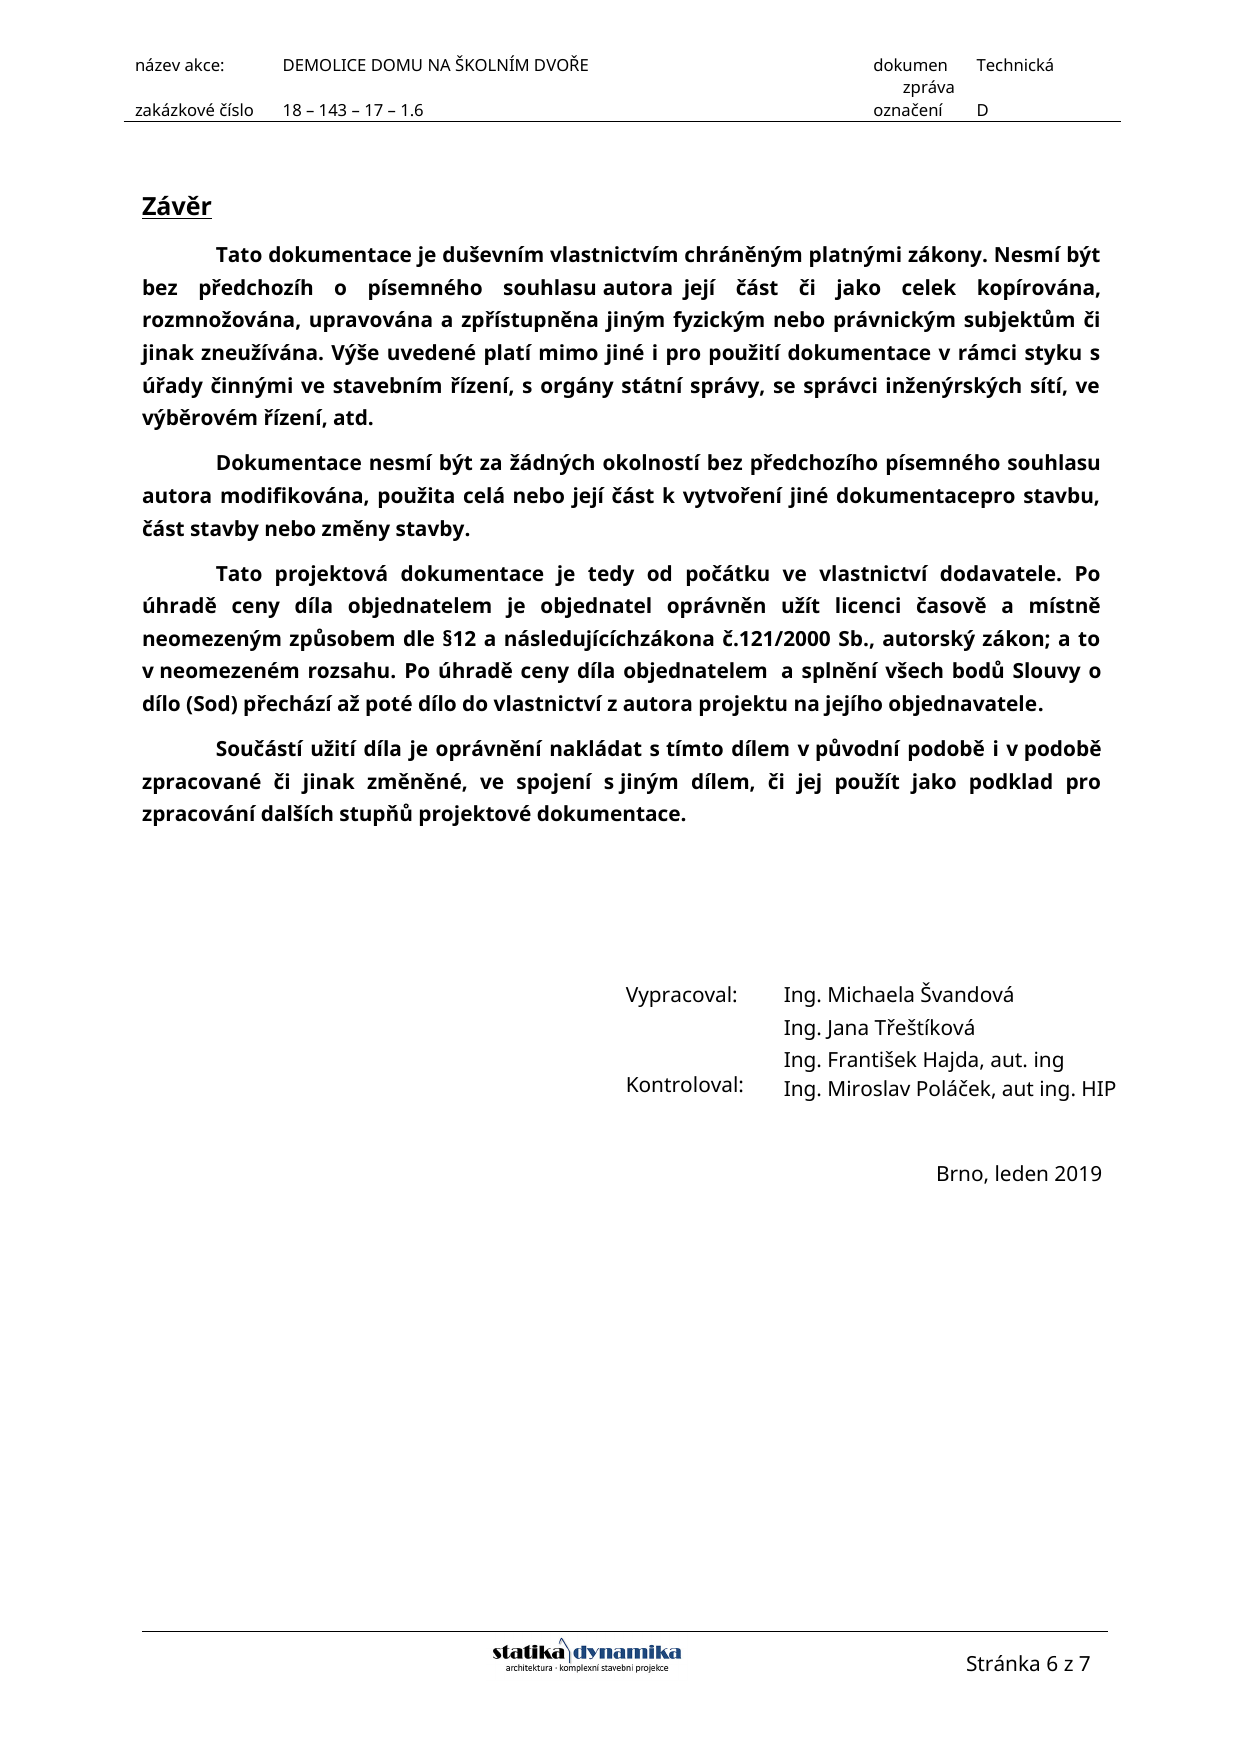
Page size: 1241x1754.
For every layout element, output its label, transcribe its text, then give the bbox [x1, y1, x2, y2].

text Součástí užití díla je oprávnění nakládat s tímto dílem v původní podobě i v podobě zpracované či jinak změněné, ve spojení s jiným dílem, či jej použít jako podklad pro zpracování dalších stupňů projektové dokumentace. [142, 734, 1102, 828]
table_header Ing. Michaela Švandová Ing. Jana Třeštíková Ing. František Hajda, aut. ing Ing. Miroslav Poláček, aut ing. HIP Brno, leden 2019 [769, 980, 1159, 1191]
text Tato dokumentace je duševním vlastnictvím chráněným platnými zákony. Nesmí být bez předchozíh o písemného souhlasu autora její část či jako celek kopírována, rozmnožována, upravována a zpřístupněna jiným fyzickým nebo právnickým subjektům či jinak zneužívána. Výše uvedené platí mimo jiné i pro použití dokumentace v rámci styku s úřady činnými ve stavebním řízení, s orgány státní správy, se správci inženýrských sítí, ve výběrovém řízení, atd. [142, 240, 1102, 432]
text Tato projektová dokumentace je tedy od počátku ve vlastnictví dodavatele. Po úhradě ceny díla objednatelem je objednatel oprávněn užít licenci časově a místně neomezeným způsobem dle §12 a následujícíchzákona č.121/2000 Sb., autorský zákon; a to v neomezeném rozsahu. Po úhradě ceny díla objednatelem a splnění všech bodů Slouvy o dílo (Sod) přechází až poté dílo do vlastnictví z autora projektu na jejího objednavatele. [142, 559, 1102, 718]
subtitle Závěr [142, 189, 1102, 223]
picture [486, 1632, 688, 1681]
table_header Vypracoval: Kontroloval: [611, 980, 769, 1191]
text Dokumentace nesmí být za žádných okolností bez předchozího písemného souhlasu autora modifikována, použita celá nebo její část k vytvoření jiné dokumentacepro stavbu, část stavby nebo změny stavby. [142, 448, 1102, 542]
